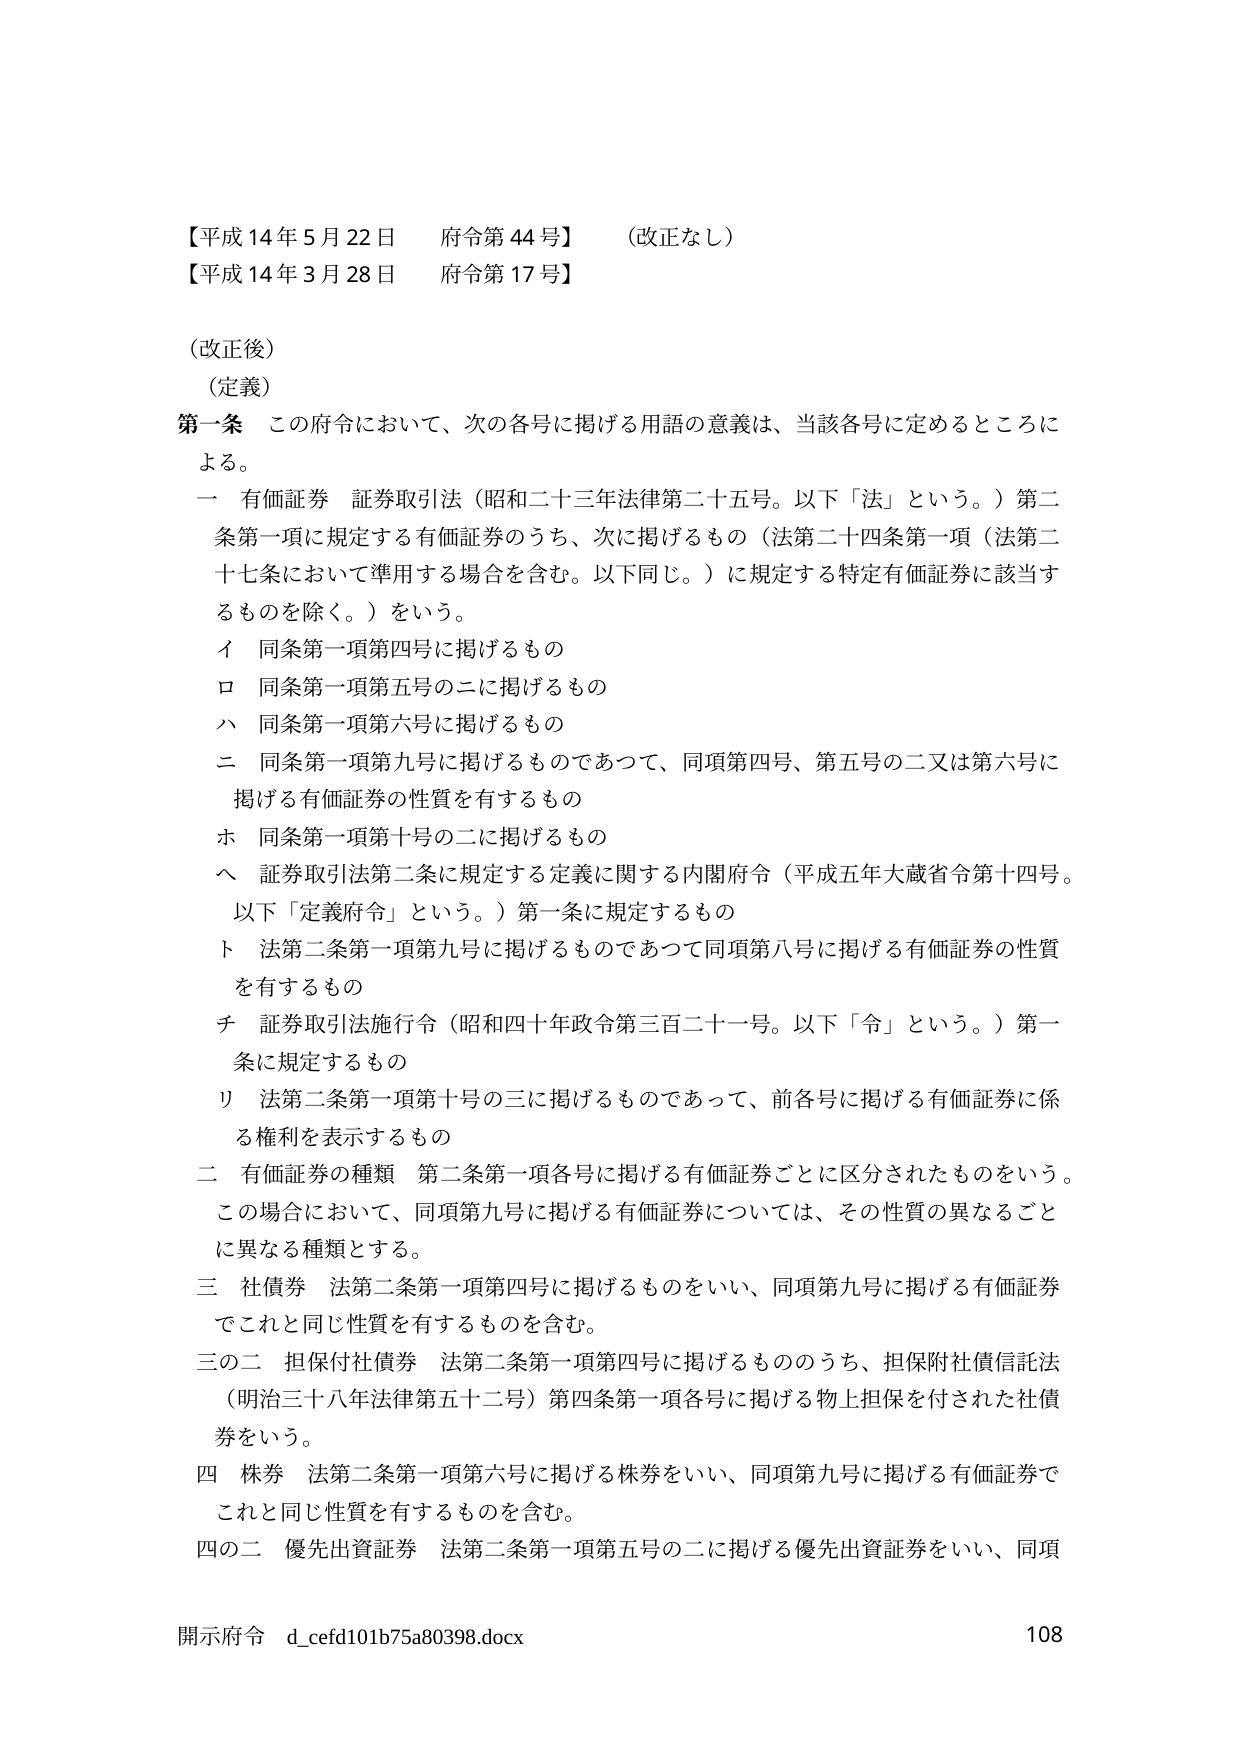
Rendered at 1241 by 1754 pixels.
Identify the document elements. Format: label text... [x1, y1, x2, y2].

text 第一条 この府令において、次の各号に掲げる用語の意義は、当該各号に定めるところによる。 [177, 404, 1063, 479]
text （改正後） [177, 329, 1063, 367]
text イ 同条第一項第四号に掲げるもの [215, 629, 1063, 667]
text ニ 同条第一項第九号に掲げるものであつて、同項第四号、第五号の二又は第六号に掲げる有価証券の性質を有するもの [215, 742, 1063, 817]
text リ 法第二条第一項第十号の三に掲げるものであって、前各号に掲げる有価証券に係る権利を表示するもの [215, 1079, 1063, 1154]
text チ 証券取引法施行令（昭和四十年政令第三百二十一号。以下「令」という。）第一条に規定するもの [215, 1004, 1063, 1079]
text （定義） [196, 367, 1063, 404]
text 三の二 担保付社債券 法第二条第一項第四号に掲げるもののうち、担保附社債信託法（明治三十八年法律第五十二号）第四条第一項各号に掲げる物上担保を付された社債券をいう。 [196, 1342, 1063, 1454]
text 三 社債券 法第二条第一項第四号に掲げるものをいい、同項第九号に掲げる有価証券でこれと同じ性質を有するものを含む。 [196, 1267, 1063, 1342]
text ハ 同条第一項第六号に掲げるもの [215, 704, 1063, 742]
text ロ 同条第一項第五号のニに掲げるもの [215, 667, 1063, 704]
text 二 有価証券の種類 第二条第一項各号に掲げる有価証券ごとに区分されたものをいう。この場合において、同項第九号に掲げる有価証券については、その性質の異なるごとに異なる種類とする。 [196, 1154, 1063, 1267]
text へ 証券取引法第二条に規定する定義に関する内閣府令（平成五年大蔵省令第十四号。以下「定義府令」という。）第一条に規定するもの [215, 854, 1063, 929]
text 【平成14年3月28日 府令第17号】 [177, 254, 1063, 292]
text 四 株券 法第二条第一項第六号に掲げる株券をいい、同項第九号に掲げる有価証券でこれと同じ性質を有するものを含む。 [196, 1454, 1063, 1529]
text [196, 1529, 1063, 1567]
text 一 有価証券 証券取引法（昭和二十三年法律第二十五号。以下「法」という。）第二条第一項に規定する有価証券のうち、次に掲げるもの（法第二十四条第一項（法第二十七条において準用する場合を含む。以下同じ。）に規定する特定有価証券に該当するものを除く。）をいう。 [196, 479, 1063, 629]
text ト 法第二条第一項第九号に掲げるものであつて同項第八号に掲げる有価証券の性質を有するもの [215, 929, 1063, 1004]
text 【平成14年5月22日 府令第44号】 （改正なし） [177, 217, 1063, 254]
text ホ 同条第一項第十号の二に掲げるもの [215, 817, 1063, 854]
